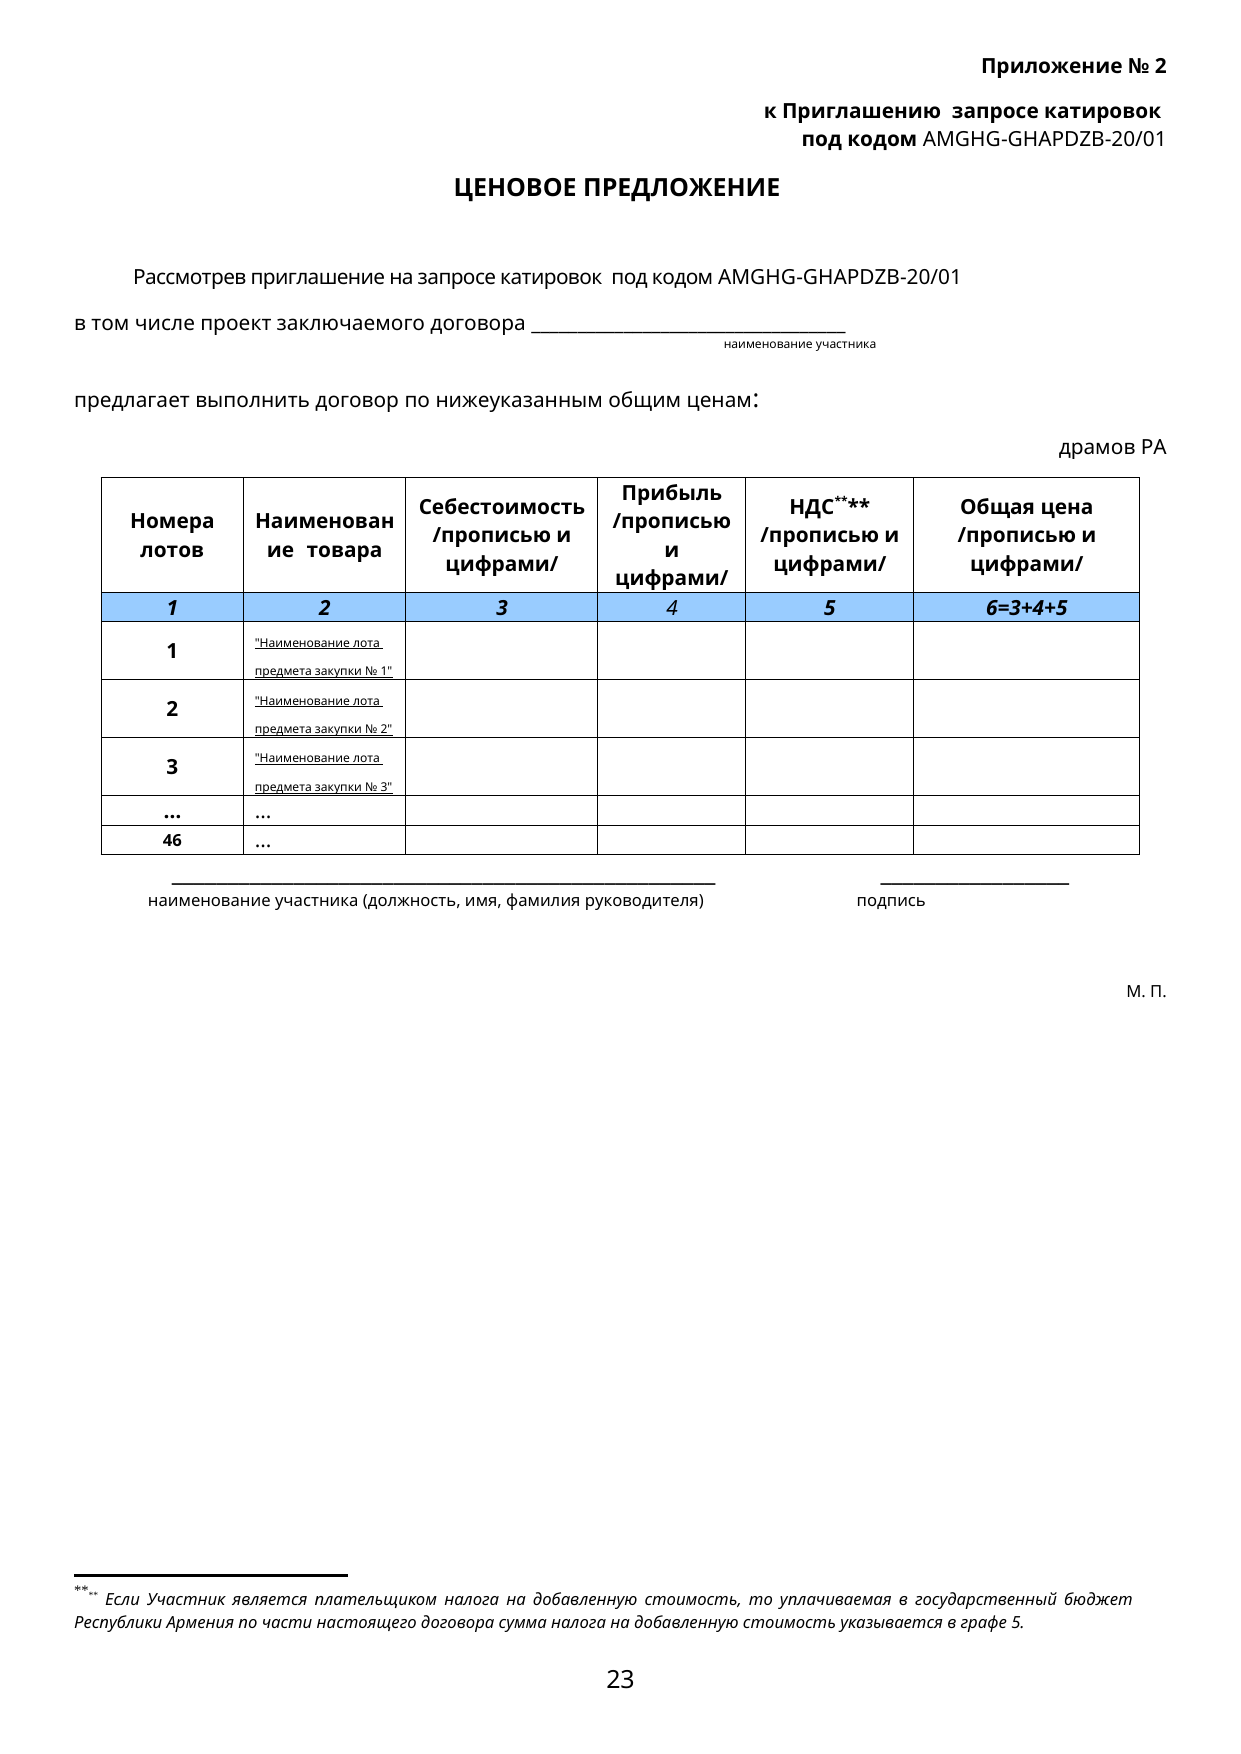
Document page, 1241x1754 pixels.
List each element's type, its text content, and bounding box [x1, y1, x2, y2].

text Приложение № 2 [74, 51, 1167, 79]
table_cell 46 [102, 826, 243, 854]
table_cell [598, 680, 745, 737]
table_cell [406, 622, 597, 679]
table_cell 1 [102, 622, 243, 679]
table_cell 2 [244, 593, 405, 621]
table_header Общая цена /прописью и цифрами/ [914, 478, 1139, 592]
table_header Номера лотов [102, 478, 243, 592]
table_cell ... [244, 796, 405, 824]
table_cell ... [244, 826, 405, 854]
text в том числе проект заключаемого договора __________________________________ [74, 308, 1167, 336]
text предлагает выполнить договор по нижеуказанным общим ценам: [74, 381, 1167, 415]
table_cell [914, 796, 1139, 824]
table_cell [598, 622, 745, 679]
table_cell "Наименование лота предмета закупки № 1" [244, 622, 405, 679]
text к Приглашению запросе катировок под кодом AMGHG-GHAPDZB-20/01 [74, 96, 1167, 153]
table_cell … [102, 796, 243, 824]
table_cell [914, 738, 1139, 795]
table_cell [746, 738, 913, 795]
table_cell 4 [598, 593, 745, 621]
table_cell [598, 738, 745, 795]
text _________________________________________________ _________________ [74, 855, 1167, 889]
table_cell [406, 738, 597, 795]
table_cell 3 [406, 593, 597, 621]
text Рассмотрев приглашение на запросе катировок под кодом AMGHG-GHAPDZB-20/01 [74, 262, 1167, 291]
table_cell 5 [746, 593, 913, 621]
table_cell [914, 622, 1139, 679]
table_cell [914, 680, 1139, 737]
table_header Прибыль /прописью и цифрами/ [598, 478, 745, 592]
text М. П. [74, 979, 1167, 1002]
table_cell 3 [102, 738, 243, 795]
table_cell [746, 680, 913, 737]
table_header НДС** /прописью и цифрами/ [746, 478, 913, 592]
table_cell 2 [102, 680, 243, 737]
table_header Наименование товара [244, 478, 405, 592]
text наименование участника [723, 336, 1167, 364]
table_cell "Наименование лота предмета закупки № 2" [244, 680, 405, 737]
table_cell 1 [102, 593, 243, 621]
table_cell [406, 680, 597, 737]
table_cell [598, 826, 745, 854]
table_cell [746, 622, 913, 679]
table_cell [406, 826, 597, 854]
table_header Себестоимость /прописью и цифрами/ [406, 478, 597, 592]
table_cell [914, 826, 1139, 854]
text драмов РА [74, 432, 1167, 460]
text ЦЕНОВОЕ ПРЕДЛОЖЕНИЕ [67, 169, 1167, 203]
table_cell 6=3+4+5 [914, 593, 1139, 621]
table_cell [598, 796, 745, 824]
table_cell [406, 796, 597, 824]
table_cell "Наименование лота предмета закупки № 3" [244, 738, 405, 795]
table_cell [746, 826, 913, 854]
text наименование участника (должность, имя, фамилия руководителя) подпись [148, 889, 1167, 912]
table_cell [746, 796, 913, 824]
